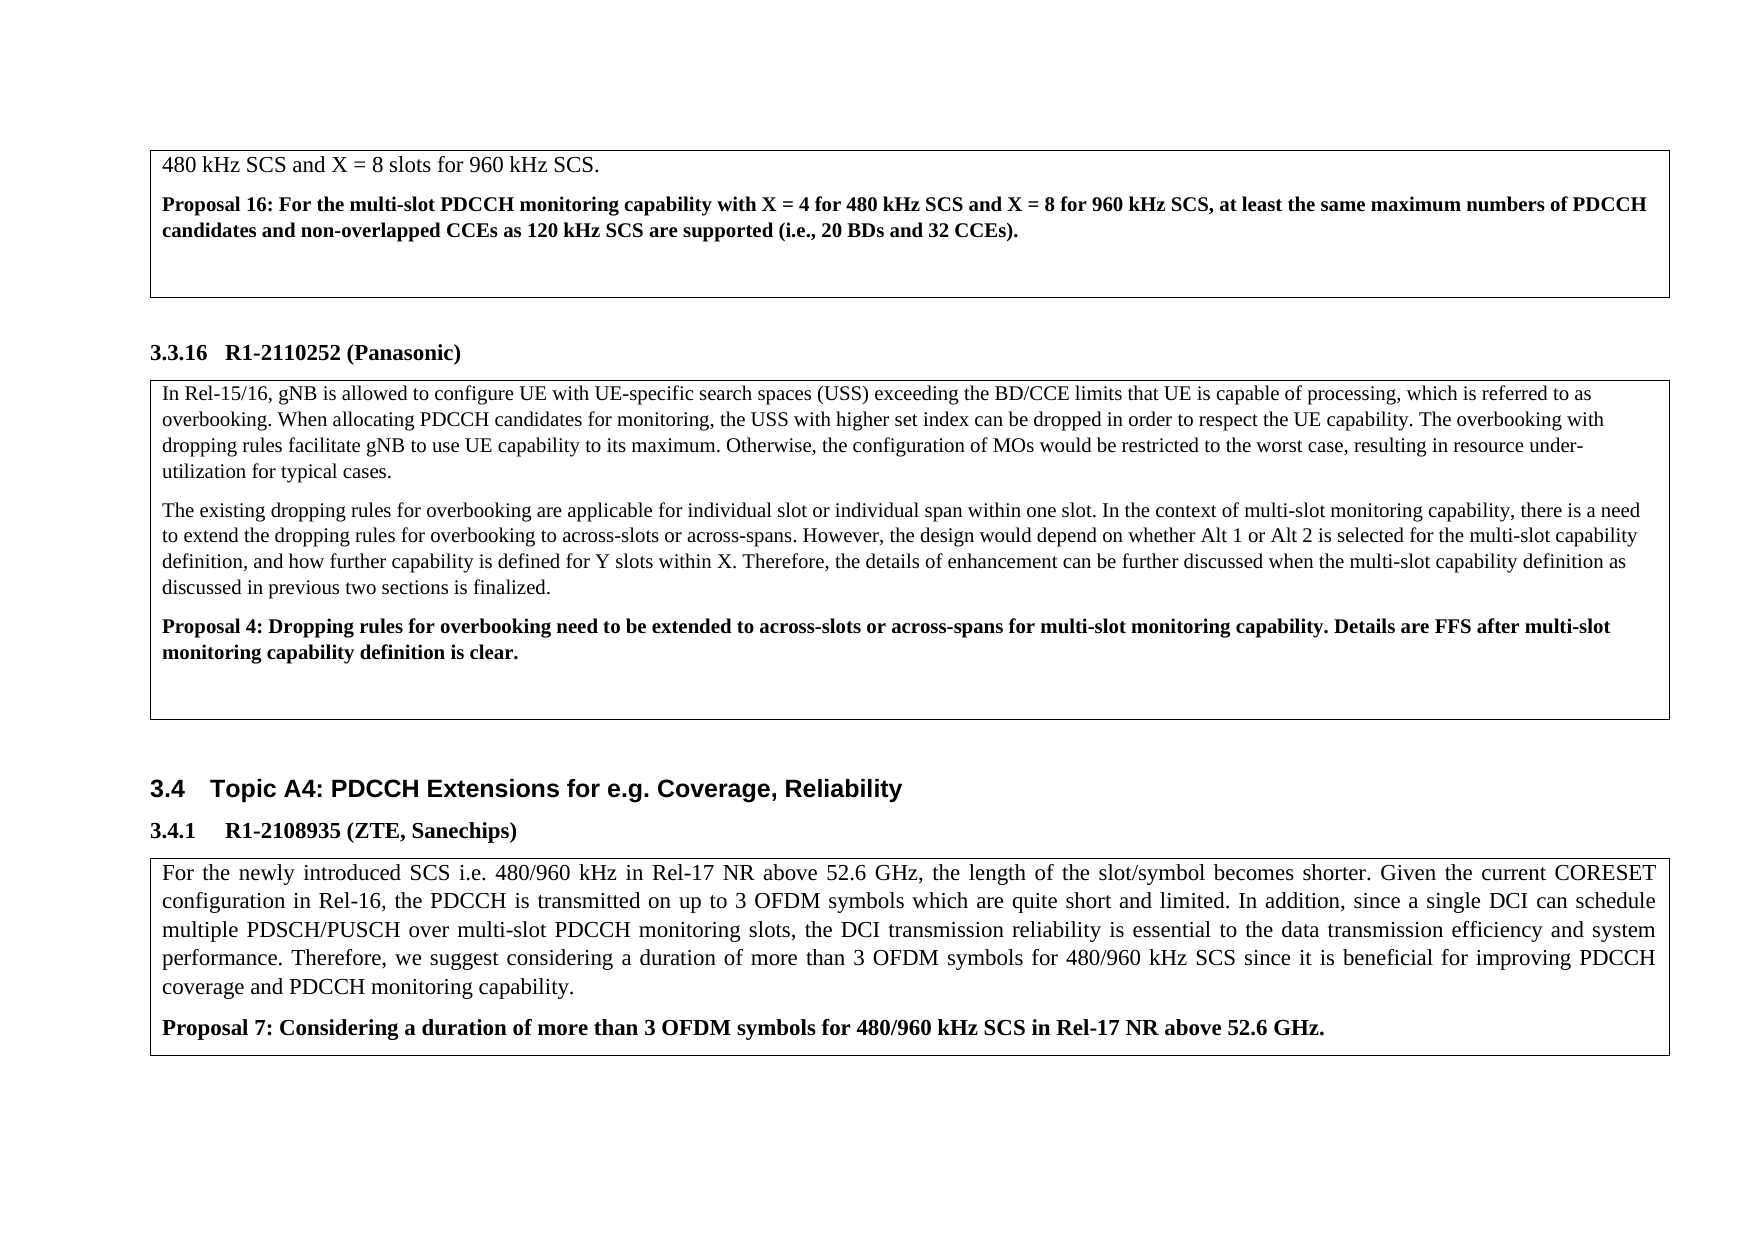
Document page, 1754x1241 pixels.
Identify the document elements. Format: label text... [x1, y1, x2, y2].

table_header For the newly introduced SCS i.e. 480/960 kHz in Rel-17 NR above 52.6 GHz, the length of the slot/symbol becomes shorter. Given the current CORESET configuration in Rel-16, the PDCCH is transmitted on up to 3 OFDM symbols which are quite short and limited. In addition, since a single DCI can schedule multiple PDSCH/PUSCH over multi-slot PDCCH monitoring slots, the DCI transmission reliability is essential to the data transmission efficiency and system performance. Therefore, we suggest considering a duration of more than 3 OFDM symbols for 480/960 kHz SCS since it is beneficial for improving PDCCH coverage and PDCCH monitoring capability. Proposal 7: Considering a duration of more than 3 OFDM symbols for 480/960 kHz SCS in Rel-17 NR above 52.6 GHz. [151, 859, 1669, 1055]
subtitle Topic A4: PDCCH Extensions for e.g. Coverage, Reliability [150, 773, 1604, 802]
subtitle R1-2108935 (ZTE, Sanechips) [150, 817, 1604, 843]
subtitle R1-2110252 (Panasonic) [150, 339, 1604, 366]
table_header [151, 151, 1669, 297]
table_header In Rel-15/16, gNB is allowed to configure UE with UE-specific search spaces (USS) exceeding the BD/CCE limits that UE is capable of processing, which is referred to as overbooking. When allocating PDCCH candidates for monitoring, the USS with higher set index can be dropped in order to respect the UE capability. The overbooking with dropping rules facilitate gNB to use UE capability to its maximum. Otherwise, the configuration of MOs would be restricted to the worst case, resulting in resource under-utilization for typical cases. The existing dropping rules for overbooking are applicable for individual slot or individual span within one slot. In the context of multi-slot monitoring capability, there is a need to extend the dropping rules for overbooking to across-slots or across-spans. However, the design would depend on whether Alt 1 or Alt 2 is selected for the multi-slot capability definition, and how further capability is defined for Y slots within X. Therefore, the details of enhancement can be further discussed when the multi-slot capability definition as discussed in previous two sections is finalized. Proposal 4: Dropping rules for overbooking need to be extended to across-slots or across-spans for multi-slot monitoring capability. Details are FFS after multi-slot monitoring capability definition is clear. [151, 381, 1669, 719]
